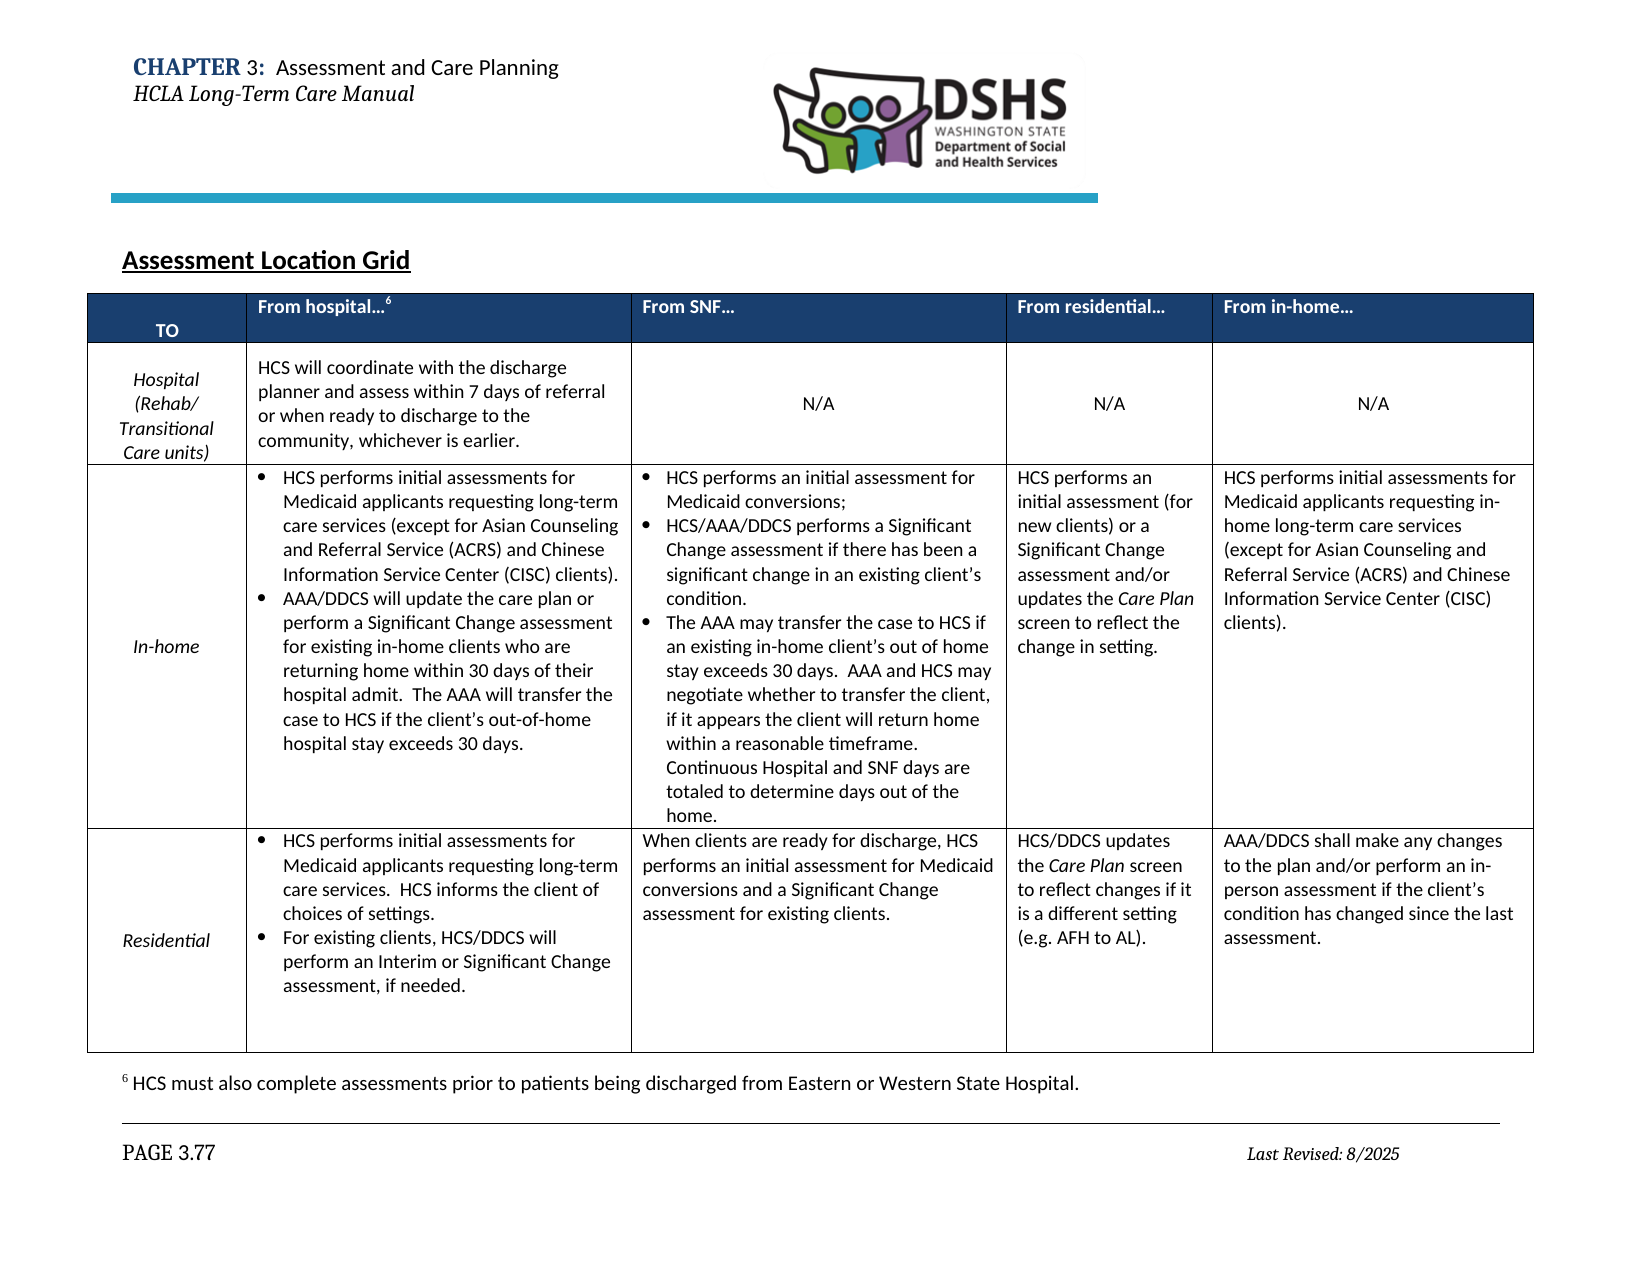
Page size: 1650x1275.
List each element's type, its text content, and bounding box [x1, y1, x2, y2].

table_cell Hospital (Rehab/ Transitional Care units) [88, 343, 246, 464]
table_cell N/A [1213, 343, 1533, 464]
table_header From hospital… [247, 294, 631, 342]
table_header From SNF… [632, 294, 1006, 342]
table_cell HCS performs an initial assessment (for new clients) or a Significant Change assessment and/or updates the Care Plan screen to reflect the change in setting. [1007, 465, 1212, 828]
table_cell N/A [1007, 343, 1212, 464]
table_cell N/A [632, 343, 1006, 464]
table_cell HCS performs initial assessments for Medicaid applicants requesting in-home long-term care services (except for Asian Counseling and Referral Service (ACRS) and Chinese Information Service Center (CISC) clients). [1213, 465, 1533, 828]
table_cell When clients are ready for discharge, HCS performs an initial assessment for Medicaid conversions and a Significant Change assessment for existing clients. [632, 829, 1006, 1052]
table_cell AAA/DDCS shall make any changes to the plan and/or perform an in-person assessment if the client’s condition has changed since the last assessment. [1213, 829, 1533, 1052]
table_cell HCS performs initial assessments for Medicaid applicants requesting long-term care services. HCS informs the client of choices of settings. For existing clients, HCS/DDCS will perform an Interim or Significant Change assessment, if needed. [247, 829, 631, 1052]
table_cell HCS/DDCS updates the Care Plan screen to reflect changes if it is a different setting (e.g. AFH to AL). [1007, 829, 1212, 1052]
picture [763, 52, 1087, 189]
table_cell In-home [88, 465, 246, 828]
table_header TO [88, 294, 246, 342]
table_cell Residential [88, 829, 246, 1052]
table_cell HCS performs initial assessments for Medicaid applicants requesting long-term care services (except for Asian Counseling and Referral Service (ACRS) and Chinese Information Service Center (CISC) clients). AAA/DDCS will update the care plan or perform a Significant Change assessment for existing in-home clients who are returning home within 30 days of their hospital admit. The AAA will transfer the case to HCS if the client’s out-of-home hospital stay exceeds 30 days. [247, 465, 631, 828]
table_cell HCS performs an initial assessment for Medicaid conversions; HCS/AAA/DDCS performs a Significant Change assessment if there has been a significant change in an existing client’s condition. The AAA may transfer the case to HCS if an existing in-home client’s out of home stay exceeds 30 days. AAA and HCS may negotiate whether to transfer the client, if it appears the client will return home within a reasonable timeframe. Continuous Hospital and SNF days are totaled to determine days out of the home. [632, 465, 1006, 828]
subtitle Assessment Location Grid [122, 243, 1500, 276]
table_cell HCS will coordinate with the discharge planner and assess within 7 days of referral or when ready to discharge to the community, whichever is earlier. [247, 343, 631, 464]
table_header From in-home… [1213, 294, 1533, 342]
table_header From residential… [1007, 294, 1212, 342]
